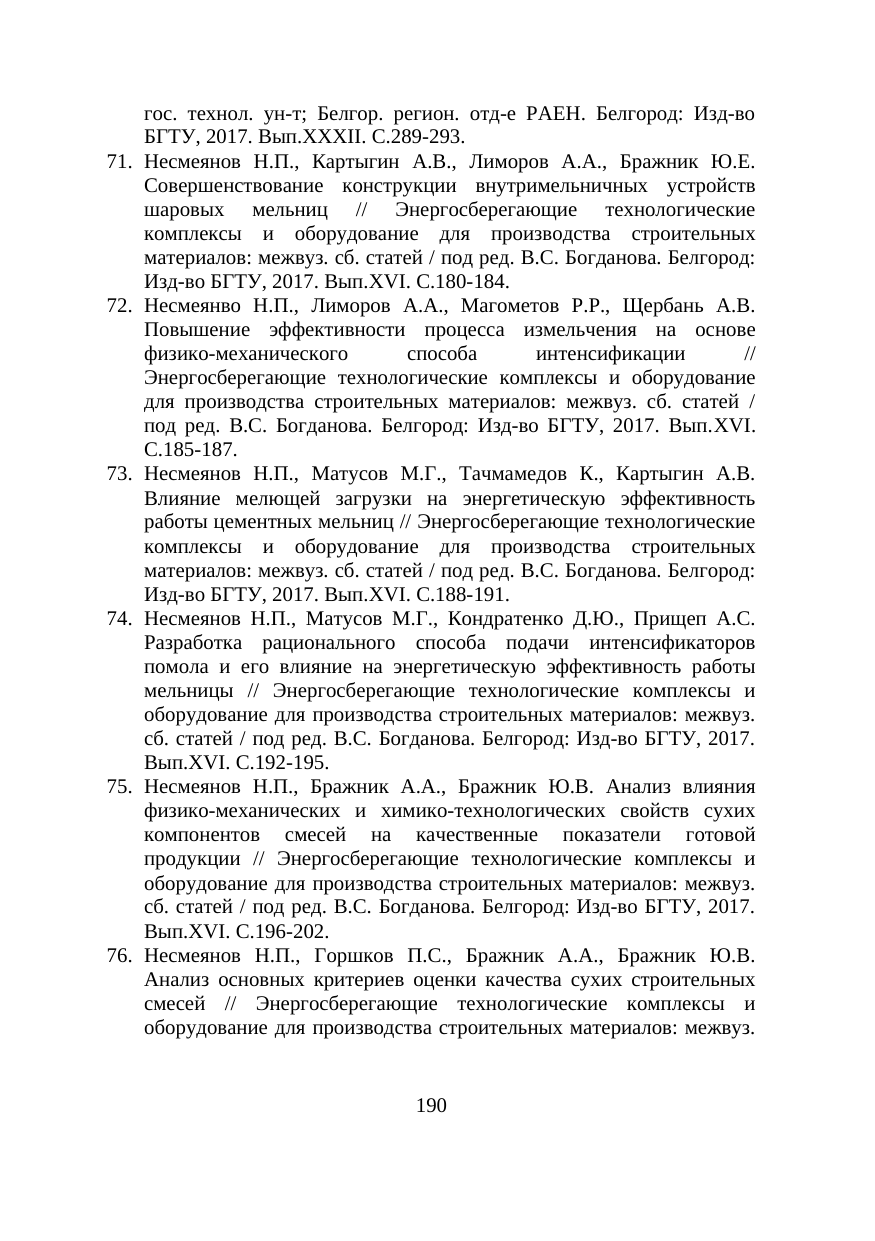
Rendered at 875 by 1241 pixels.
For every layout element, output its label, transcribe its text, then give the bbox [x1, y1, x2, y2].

list Несмеянов Н.П., Матусов М.Г., Кондратенко Д.Ю., Прищеп А.С. Разработка рационального способа подачи интенсификаторов помола и его влияние на энергетическую эффективность работы мельницы // Энергосберегающие технологические комплексы и оборудование для производства строительных материалов: межвуз. сб. статей / под ред. В.С. Богданова. Белгород: Изд-во БГТУ, 2017. Вып.XVI. С.192-195. [106, 606, 756, 774]
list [106, 100, 756, 148]
list Несмеянов Н.П., Матусов М.Г., Тачмамедов К., Картыгин А.В. Влияние мелющей загрузки на энергетическую эффективность работы цементных мельниц // Энергосберегающие технологические комплексы и оборудование для производства строительных материалов: межвуз. сб. статей / под ред. В.С. Богданова. Белгород: Изд-во БГТУ, 2017. Вып.XVI. С.188-191. [106, 461, 756, 606]
list Несмеянво Н.П., Лиморов А.А., Магометов Р.Р., Щербань А.В. Повышение эффективности процесса измельчения на основе физико-механического способа интенсификации // Энергосберегающие технологические комплексы и оборудование для производства строительных материалов: межвуз. сб. статей / под ред. В.С. Богданова. Белгород: Изд-во БГТУ, 2017. Вып.XVI. С.185-187. [106, 293, 756, 461]
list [106, 943, 756, 1039]
list Несмеянов Н.П., Картыгин А.В., Лиморов А.А., Бражник Ю.Е. Совершенствование конструкции внутримельничных устройств шаровых мельниц // Энергосберегающие технологические комплексы и оборудование для производства строительных материалов: межвуз. сб. статей / под ред. В.С. Богданова. Белгород: Изд-во БГТУ, 2017. Вып.XVI. С.180-184. [106, 148, 756, 293]
list Несмеянов Н.П., Бражник А.А., Бражник Ю.В. Анализ влияния физико-механических и химико-технологических свойств сухих компонентов смесей на качественные показатели готовой продукции // Энергосберегающие технологические комплексы и оборудование для производства строительных материалов: межвуз. сб. статей / под ред. В.С. Богданова. Белгород: Изд-во БГТУ, 2017. Вып.XVI. С.196-202. [106, 774, 756, 943]
